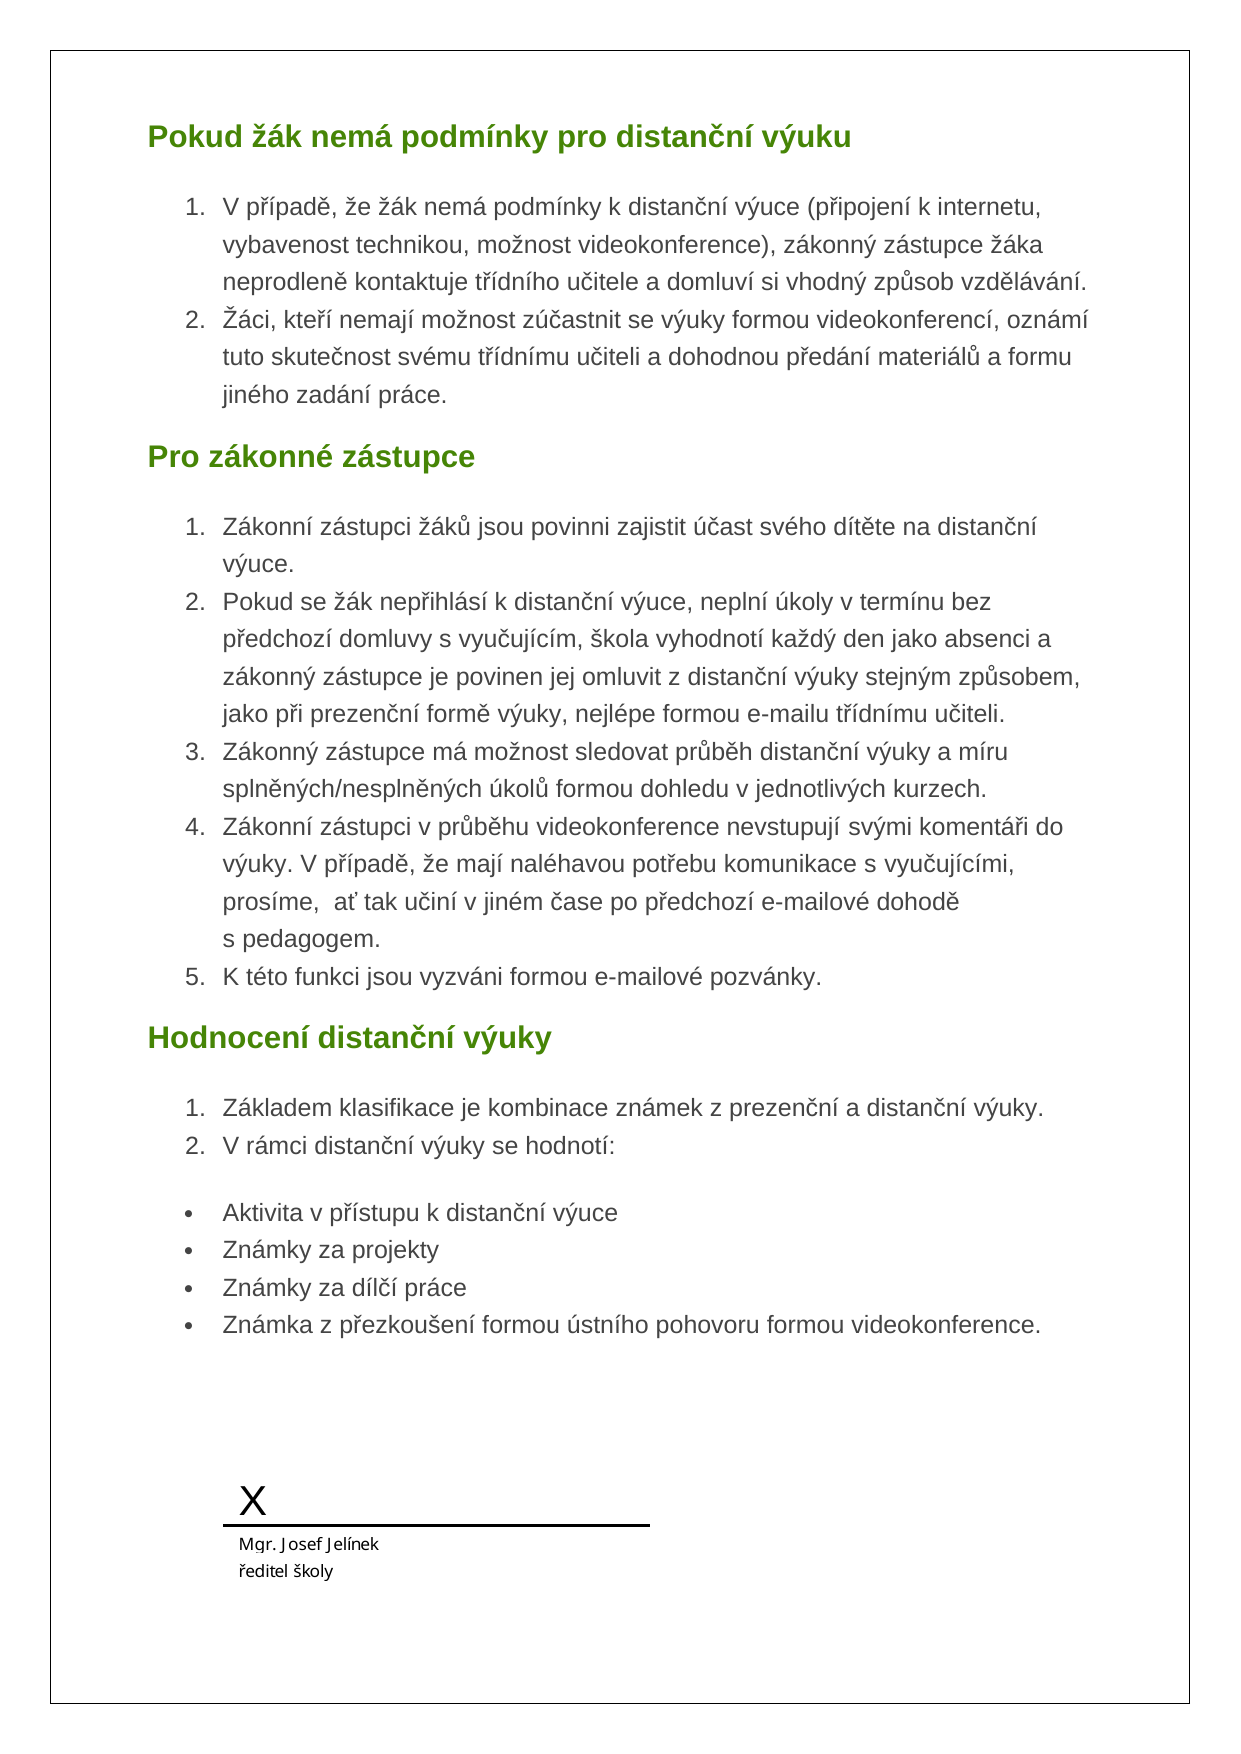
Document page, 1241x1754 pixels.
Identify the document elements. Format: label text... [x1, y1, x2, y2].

list V rámci distanční výuky se hodnotí: [185, 1122, 1093, 1160]
list Pokud se žák nepřihlásí k distanční výuce, neplní úkoly v termínu bez předchozí domluvy s vyučujícím, škola vyhodnotí každý den jako absenci a zákonný zástupce je povinen jej omluvit z distanční výuky stejným způsobem, jako při prezenční formě výuky, nejlépe formou e-mailu třídnímu učiteli. [185, 578, 1093, 728]
list V případě, že žák nemá podmínky k distanční výuce (připojení k internetu, vybavenost technikou, možnost videokonference), zákonný zástupce žáka neprodleně kontaktuje třídního učitele a domluví si vhodný způsob vzdělávání. [185, 184, 1093, 296]
text Hodnocení distanční výuky [147, 1019, 1093, 1056]
list Žáci, kteří nemají možnost zúčastnit se výuky formou videokonferencí, oznámí tuto skutečnost svému třídnímu učiteli a dohodnou předání materiálů a formu jiného zadání práce. [185, 296, 1093, 409]
list Zákonní zástupci žáků jsou povinni zajistit účast svého dítěte na distanční výuce. [185, 503, 1093, 578]
list Známka z přezkoušení formou ústního pohovoru formou videokonference. [185, 1301, 1093, 1339]
list Aktivita v přístupu k distanční výuce [185, 1189, 1093, 1226]
list Základem klasifikace je kombinace známek z prezenční a distanční výuky. [185, 1085, 1093, 1122]
list Známky za projekty [185, 1226, 1093, 1264]
text Pokud žák nemá podmínky pro distanční výuku [147, 118, 1093, 154]
list Známky za dílčí práce [185, 1264, 1093, 1301]
list Zákonný zástupce má možnost sledovat průběh distanční výuky a míru splněných/nesplněných úkolů formou dohledu v jednotlivých kurzech. [185, 728, 1093, 803]
list K této funkci jsou vyzváni formou e-mailové pozvánky. [185, 953, 1093, 990]
text Pro zákonné zástupce [147, 438, 1093, 474]
list Zákonní zástupci v průběhu videokonference nevstupují svými komentáři do výuky. V případě, že mají naléhavou potřebu komunikace s vyučujícími, prosíme, ať tak učiní v jiném čase po předchozí e-mailové dohodě s pedagogem. [185, 803, 1093, 953]
